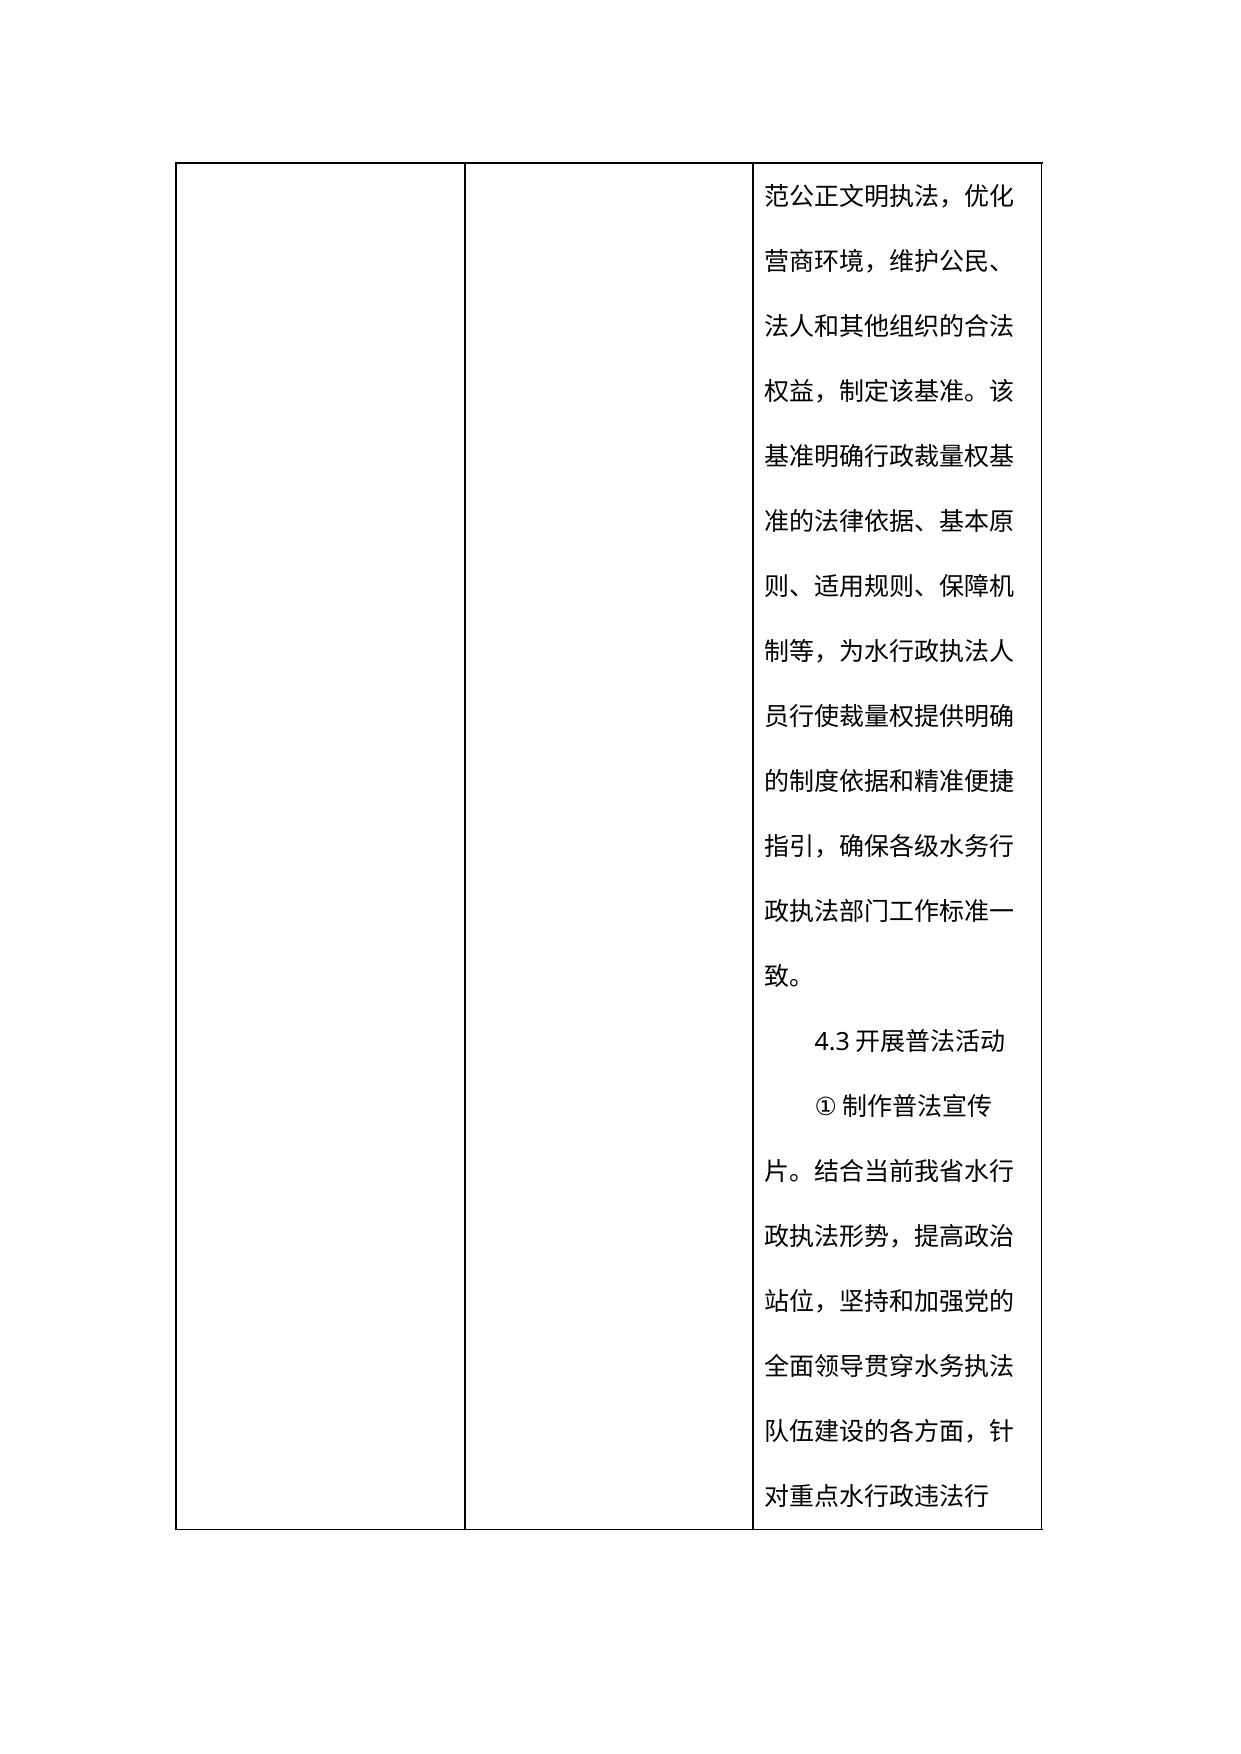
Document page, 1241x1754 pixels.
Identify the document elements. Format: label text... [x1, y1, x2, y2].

table_cell 1 [177, 164, 464, 1528]
table_cell [466, 164, 752, 1528]
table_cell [754, 164, 1041, 1528]
